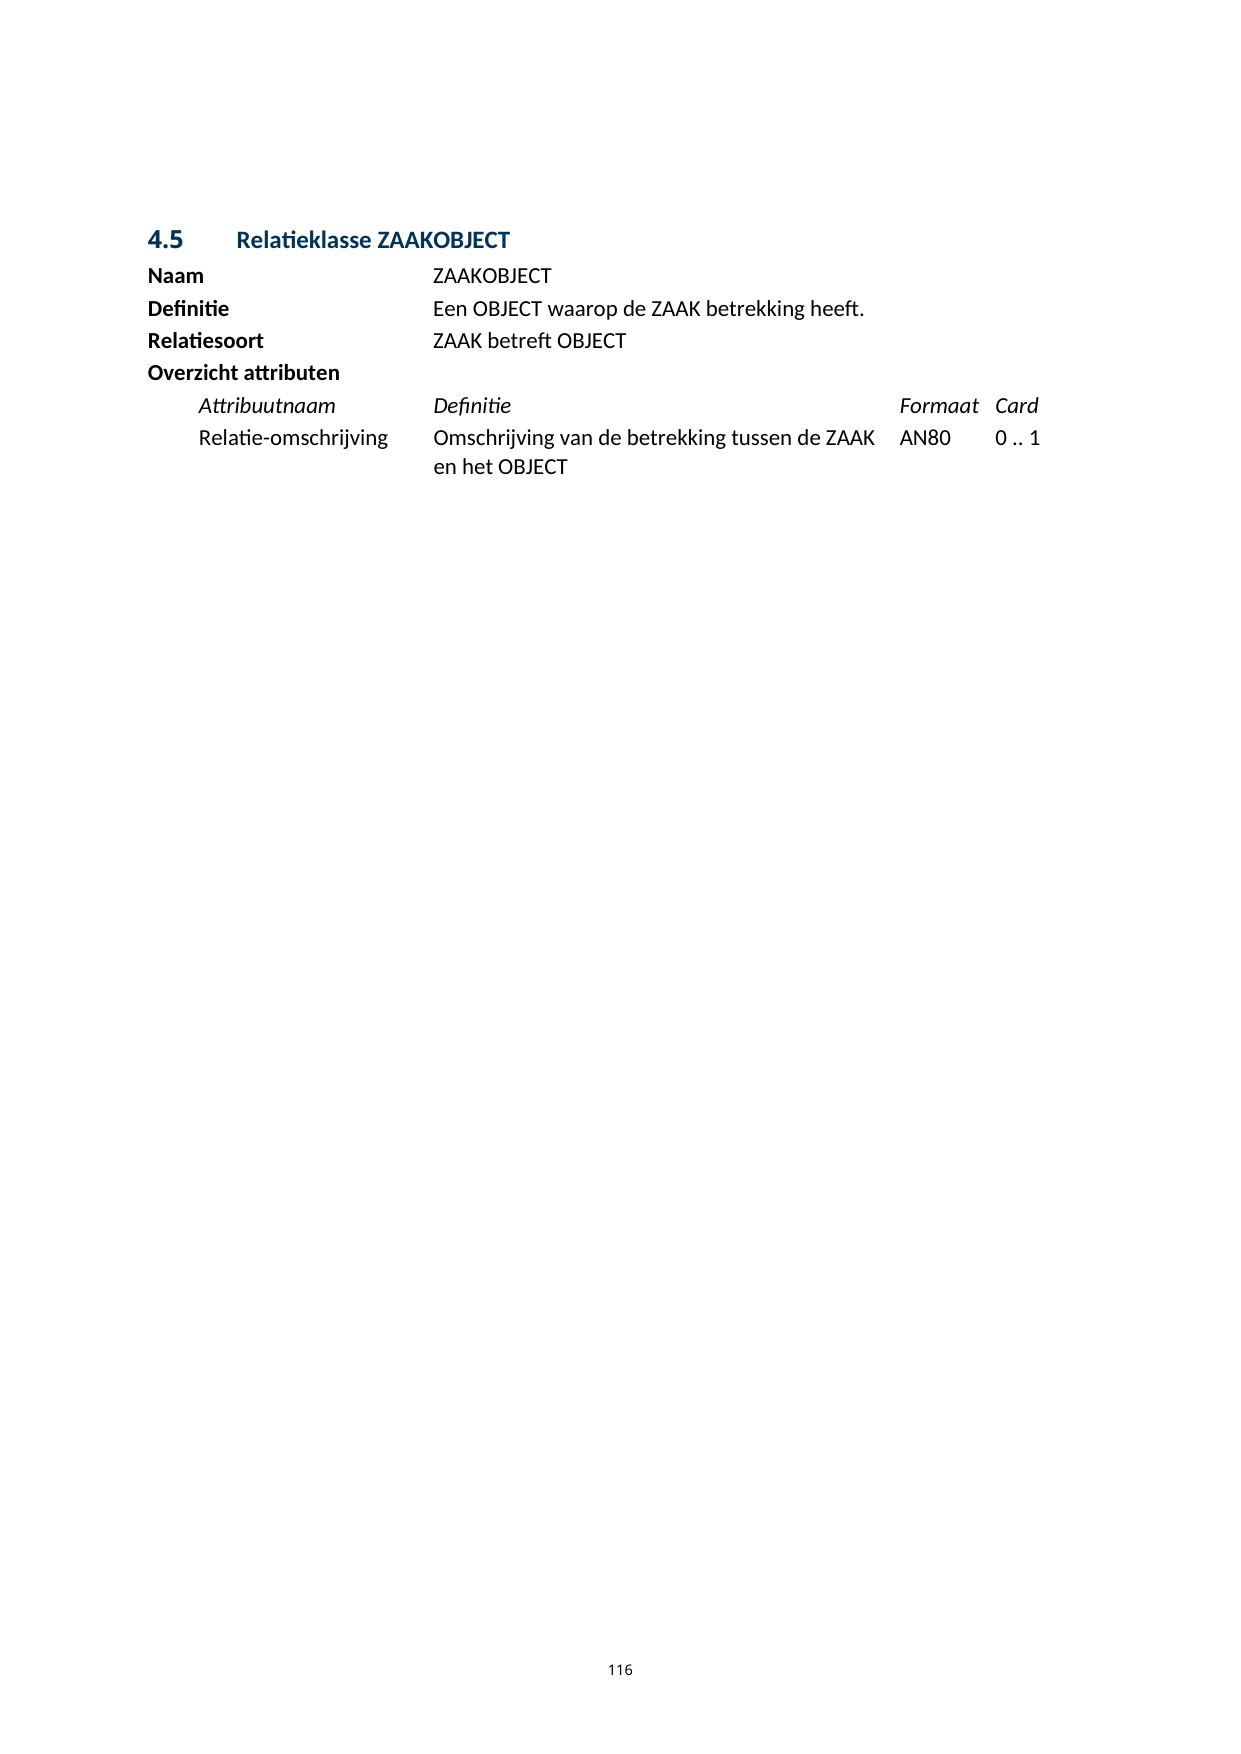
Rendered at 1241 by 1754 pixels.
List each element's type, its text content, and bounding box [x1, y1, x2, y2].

subtitle Relatieklasse ZAAKOBJECT [148, 207, 1092, 259]
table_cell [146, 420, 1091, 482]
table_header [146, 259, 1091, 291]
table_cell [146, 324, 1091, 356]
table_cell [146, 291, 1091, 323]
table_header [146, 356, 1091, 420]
